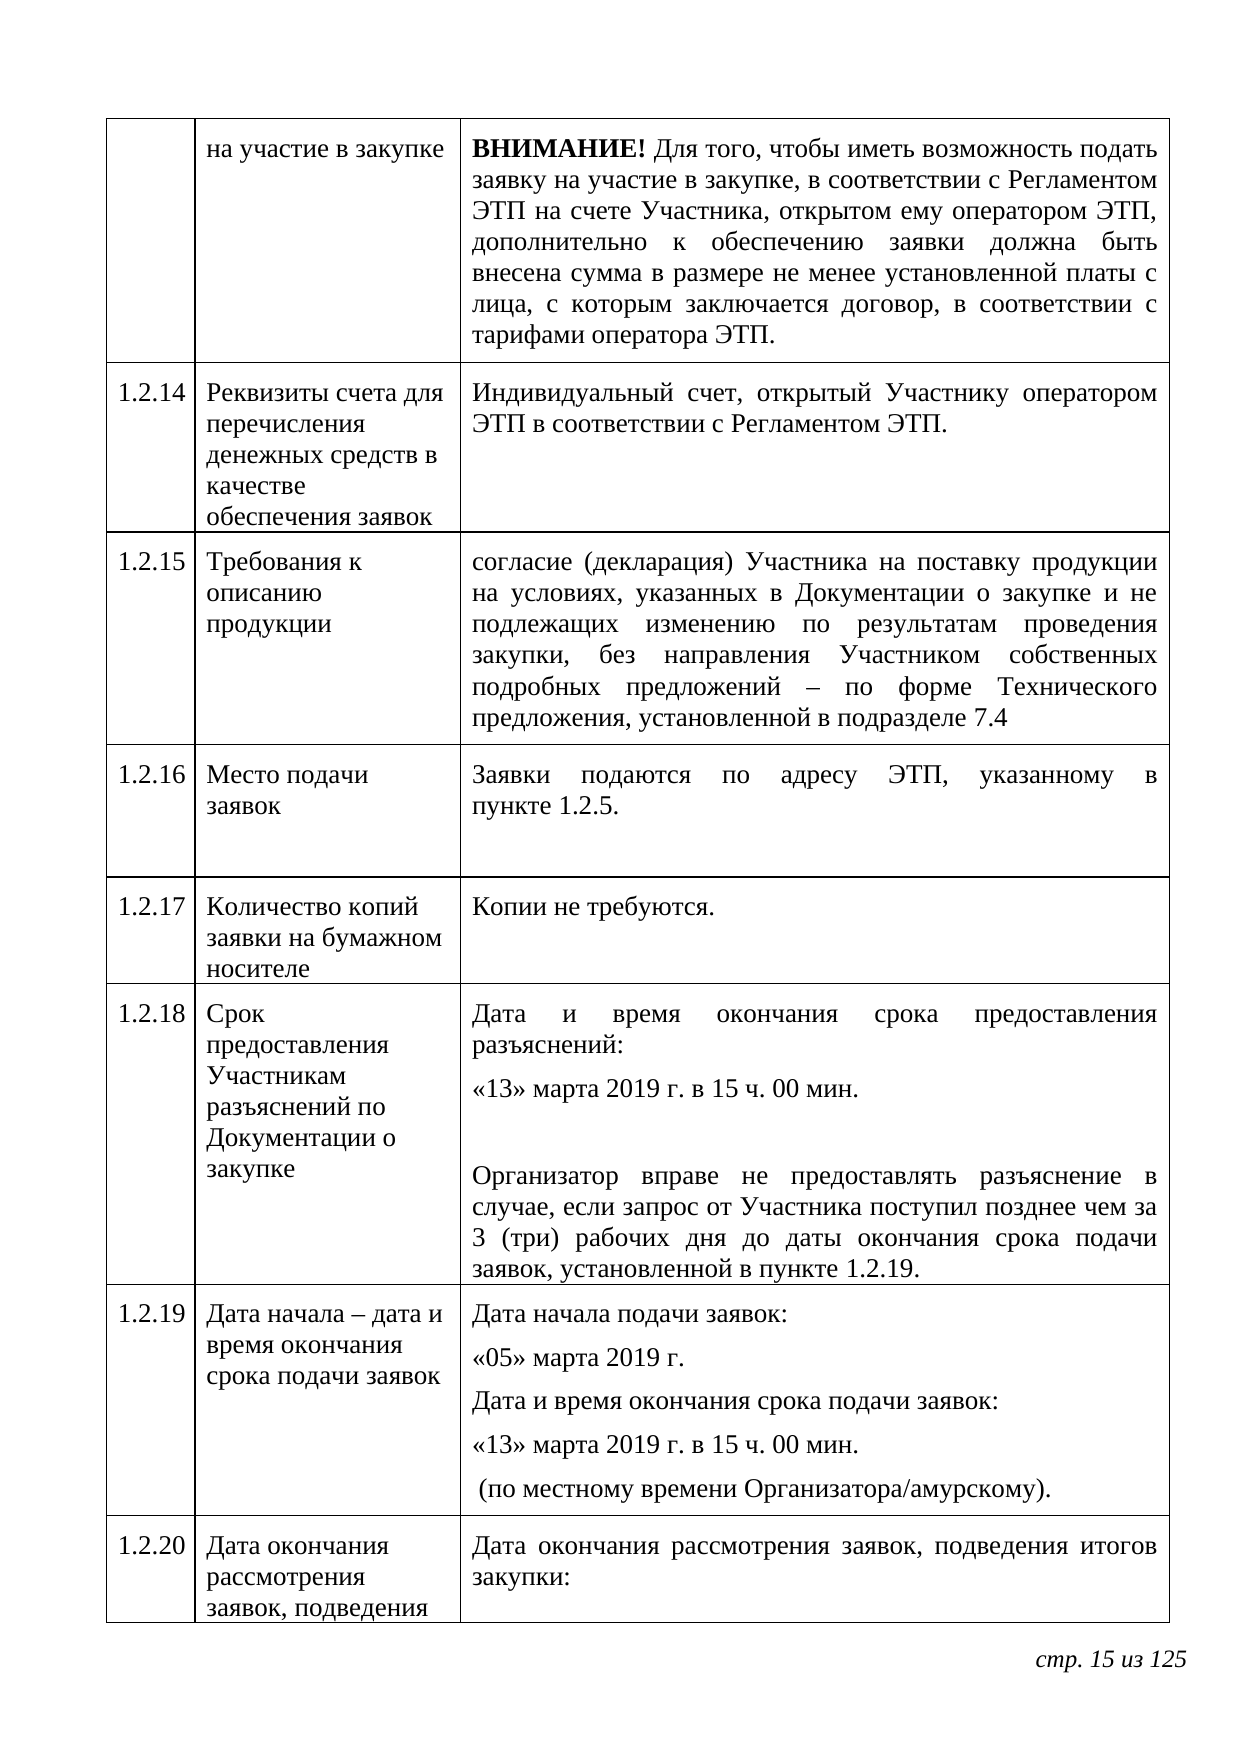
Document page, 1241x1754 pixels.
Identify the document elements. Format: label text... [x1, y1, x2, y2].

table_cell [107, 119, 194, 362]
table_cell Требования к описанию продукции [196, 533, 460, 744]
table_cell [107, 363, 194, 531]
table_cell Место подачи заявок [196, 745, 460, 876]
table_cell Копии не требуются. [461, 878, 1169, 983]
table_cell [107, 1516, 194, 1622]
table_cell Срок предоставления Участникам разъяснений по Документации о закупке [196, 984, 460, 1283]
table_cell Дата и время окончания срока предоставления разъяснений: «13» марта 2019 г. в 15 ч. 00 мин. Организатор вправе не предоставлять разъяснение в случае, если запрос от Участника поступил позднее чем за 3 (три) рабочих дня до даты окончания срока подачи заявок, установленной в пункте 1.2.19. [461, 984, 1169, 1283]
table_cell [107, 1285, 194, 1515]
table_cell [107, 745, 194, 876]
table_cell согласие (декларация) Участника на поставку продукции на условиях, указанных в Документации о закупке и не подлежащих изменению по результатам проведения закупки, без направления Участником собственных подробных предложений – по форме Технического предложения, установленной в подразделе 7.4 [461, 533, 1169, 744]
table_cell Заявки подаются по адресу ЭТП, указанному в пункте 1.2.5. [461, 745, 1169, 876]
table_cell [107, 878, 194, 983]
table_cell Дата начала – дата и время окончания срока подачи заявок [196, 1285, 460, 1515]
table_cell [461, 1516, 1169, 1622]
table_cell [196, 1516, 460, 1622]
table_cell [461, 119, 1169, 362]
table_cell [196, 119, 460, 362]
table_cell Индивидуальный счет, открытый Участнику оператором ЭТП в соответствии с Регламентом ЭТП. [461, 363, 1169, 531]
table_cell [107, 533, 194, 744]
table_cell Реквизиты счета для перечисления денежных средств в качестве обеспечения заявок [196, 363, 460, 531]
table_cell Количество копий заявки на бумажном носителе [196, 878, 460, 983]
table_cell Дата начала подачи заявок: «05» марта 2019 г. Дата и время окончания срока подачи заявок: «13» марта 2019 г. в 15 ч. 00 мин. (по местному времени Организатора/амурскому). [461, 1285, 1169, 1515]
table_cell [107, 984, 194, 1283]
